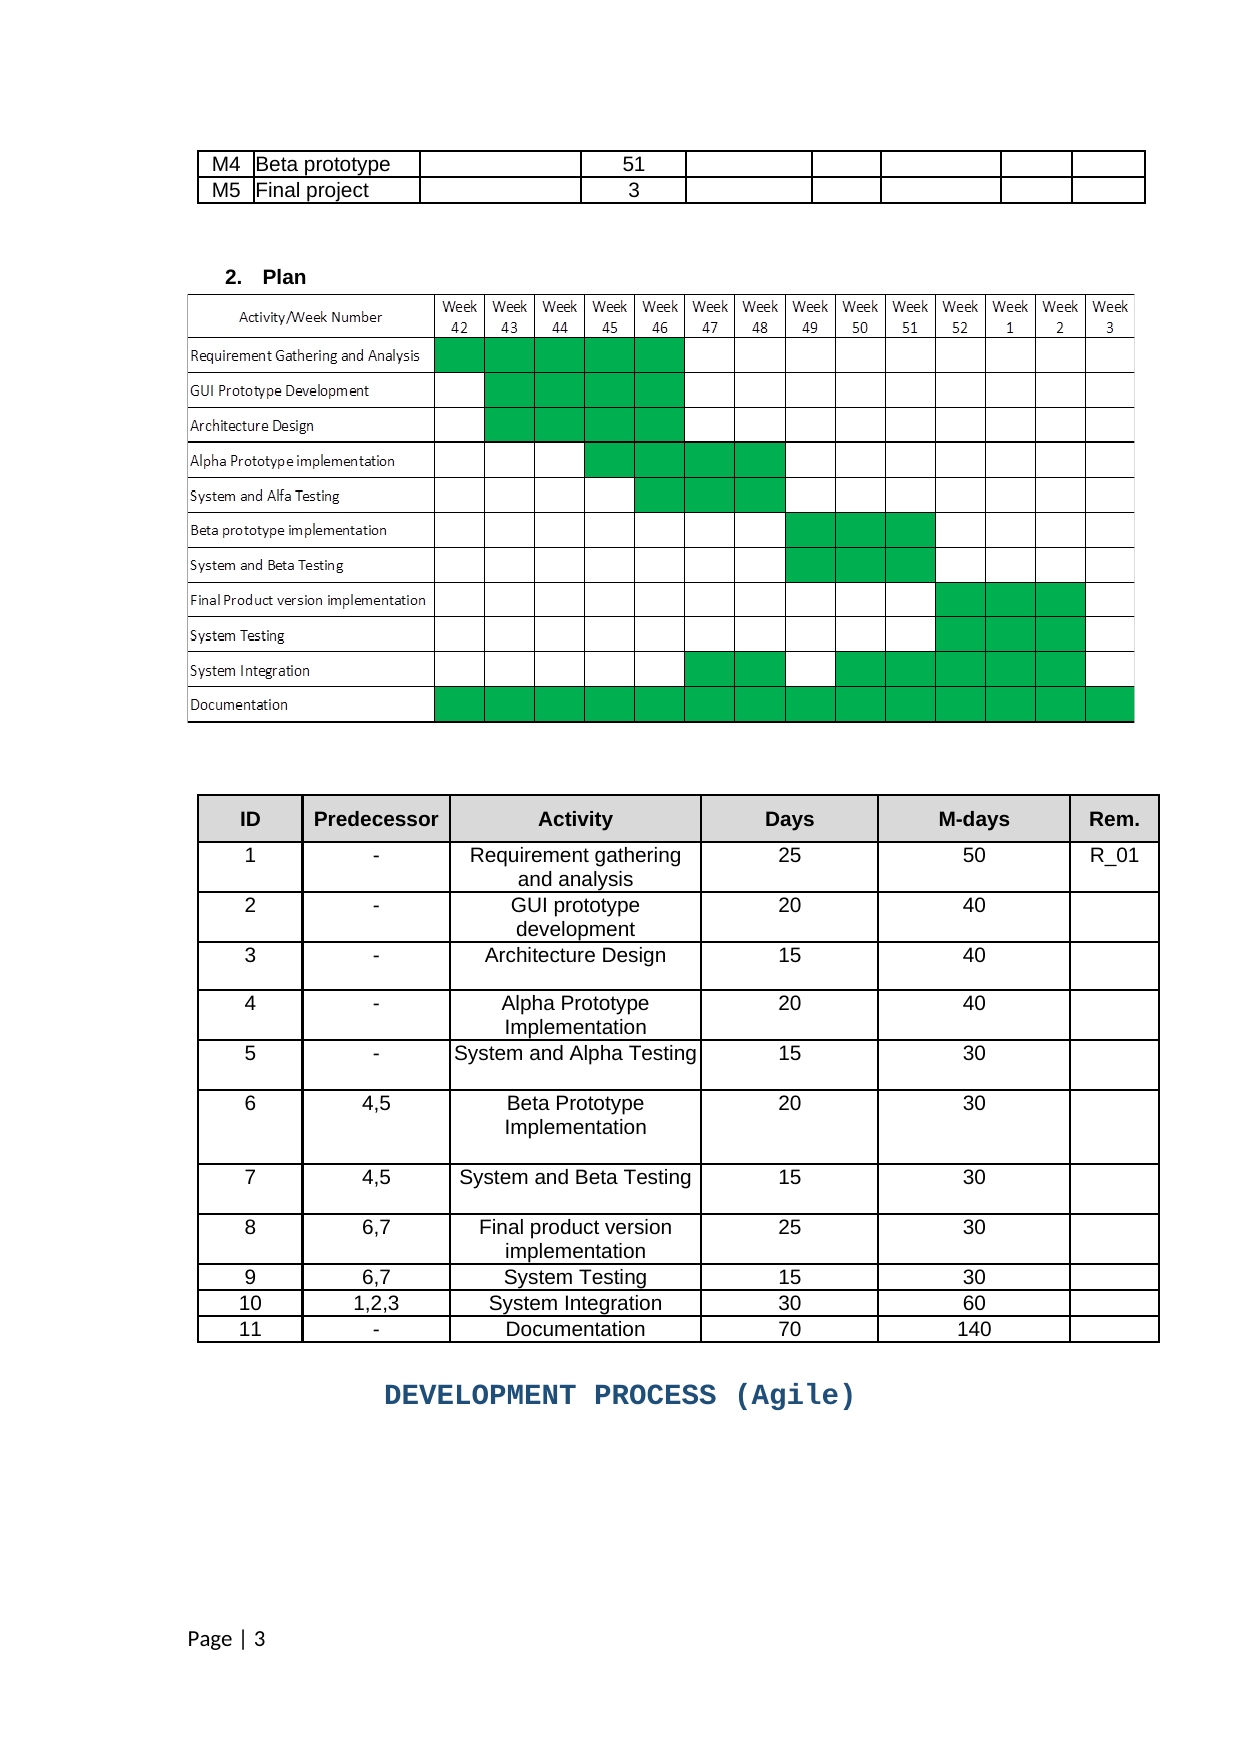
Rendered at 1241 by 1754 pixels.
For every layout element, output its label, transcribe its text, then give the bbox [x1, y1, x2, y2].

subtitle Plan [225, 264, 1053, 288]
table_cell [1071, 1165, 1158, 1213]
picture [187, 294, 1135, 723]
table_cell [1071, 991, 1158, 1039]
table_cell [1071, 1265, 1158, 1289]
table_cell 3 [582, 178, 685, 202]
table_cell 30 [879, 1091, 1069, 1163]
table_cell [421, 152, 580, 176]
table_cell - [304, 893, 449, 941]
table_cell - [304, 943, 449, 989]
table_cell GUI prototype development [451, 893, 700, 941]
table_cell Final project [255, 178, 419, 202]
table_cell 5 [199, 1041, 301, 1089]
table_cell 25 [702, 843, 877, 891]
table_cell [1071, 1091, 1158, 1163]
table_cell [687, 178, 811, 202]
table_cell System and Alpha Testing [451, 1041, 700, 1089]
table_cell [1071, 1291, 1158, 1315]
table_header ID [199, 796, 301, 841]
table_cell Documentation [451, 1317, 700, 1341]
table_cell 4,5 [304, 1165, 449, 1213]
table_cell 4 [199, 991, 301, 1039]
table_cell 15 [702, 1041, 877, 1089]
table_cell 40 [879, 893, 1069, 941]
table_cell R_01 [1071, 843, 1158, 891]
table_cell 10 [199, 1291, 301, 1315]
table_cell [1071, 1215, 1158, 1263]
table_cell 15 [702, 1165, 877, 1213]
table_cell System Integration [451, 1291, 700, 1315]
table_cell 6,7 [304, 1265, 449, 1289]
table_cell 7 [199, 1165, 301, 1213]
table_cell [882, 178, 1000, 202]
subtitle DEVELOPMENT PROCESS (Agile) [187, 1380, 1053, 1413]
table_cell 20 [702, 1091, 877, 1163]
table_cell [1073, 178, 1144, 202]
table_cell 70 [702, 1317, 877, 1341]
table_cell Architecture Design [451, 943, 700, 989]
table_cell 50 [879, 843, 1069, 891]
table_cell 30 [879, 1165, 1069, 1213]
table_cell - [304, 843, 449, 891]
table_cell Beta Prototype Implementation [451, 1091, 700, 1163]
table_cell [1071, 1041, 1158, 1089]
table_cell 15 [702, 1265, 877, 1289]
table_cell 20 [702, 893, 877, 941]
table_cell [1071, 1317, 1158, 1341]
table_cell - [304, 1317, 449, 1341]
table_cell System Testing [451, 1265, 700, 1289]
table_cell 30 [879, 1215, 1069, 1263]
table_cell [882, 152, 1000, 176]
table_cell 11 [199, 1317, 301, 1341]
table_header Activity [451, 796, 700, 841]
table_cell 6 [199, 1091, 301, 1163]
table_cell 6,7 [304, 1215, 449, 1263]
table_cell [1071, 943, 1158, 989]
table_cell 2 [199, 893, 301, 941]
table_cell 3 [199, 943, 301, 989]
table_cell Requirement gathering and analysis [451, 843, 700, 891]
table_cell 60 [879, 1291, 1069, 1315]
table_cell 1,2,3 [304, 1291, 449, 1315]
table_cell 40 [879, 943, 1069, 989]
table_cell 25 [702, 1215, 877, 1263]
table_cell [687, 152, 811, 176]
table_cell 4,5 [304, 1091, 449, 1163]
table_cell 20 [702, 991, 877, 1039]
table_cell [421, 178, 580, 202]
table_cell Alpha Prototype Implementation [451, 991, 700, 1039]
table_cell 140 [879, 1317, 1069, 1341]
table_cell 15 [702, 943, 877, 989]
table_cell [1002, 152, 1071, 176]
table_cell 8 [199, 1215, 301, 1263]
table_header M-days [879, 796, 1069, 841]
table_cell [1002, 178, 1071, 202]
table_cell [1073, 152, 1144, 176]
table_cell 1 [199, 843, 301, 891]
table_cell [1071, 893, 1158, 941]
table_cell - [304, 991, 449, 1039]
table_cell 30 [702, 1291, 877, 1315]
table_cell 30 [879, 1265, 1069, 1289]
table_cell - [304, 1041, 449, 1089]
table_cell 40 [879, 991, 1069, 1039]
table_cell Beta prototype [255, 152, 419, 176]
table_cell 51 [582, 152, 685, 176]
table_header Predecessor [304, 796, 449, 841]
table_cell M5 [199, 178, 253, 202]
table_cell M4 [199, 152, 253, 176]
table_cell System and Beta Testing [451, 1165, 700, 1213]
table_cell 30 [879, 1041, 1069, 1089]
table_cell [813, 178, 880, 202]
table_cell Final product version implementation [451, 1215, 700, 1263]
table_cell [813, 152, 880, 176]
table_header Days [702, 796, 877, 841]
table_cell 9 [199, 1265, 301, 1289]
table_header Rem. [1071, 796, 1158, 841]
